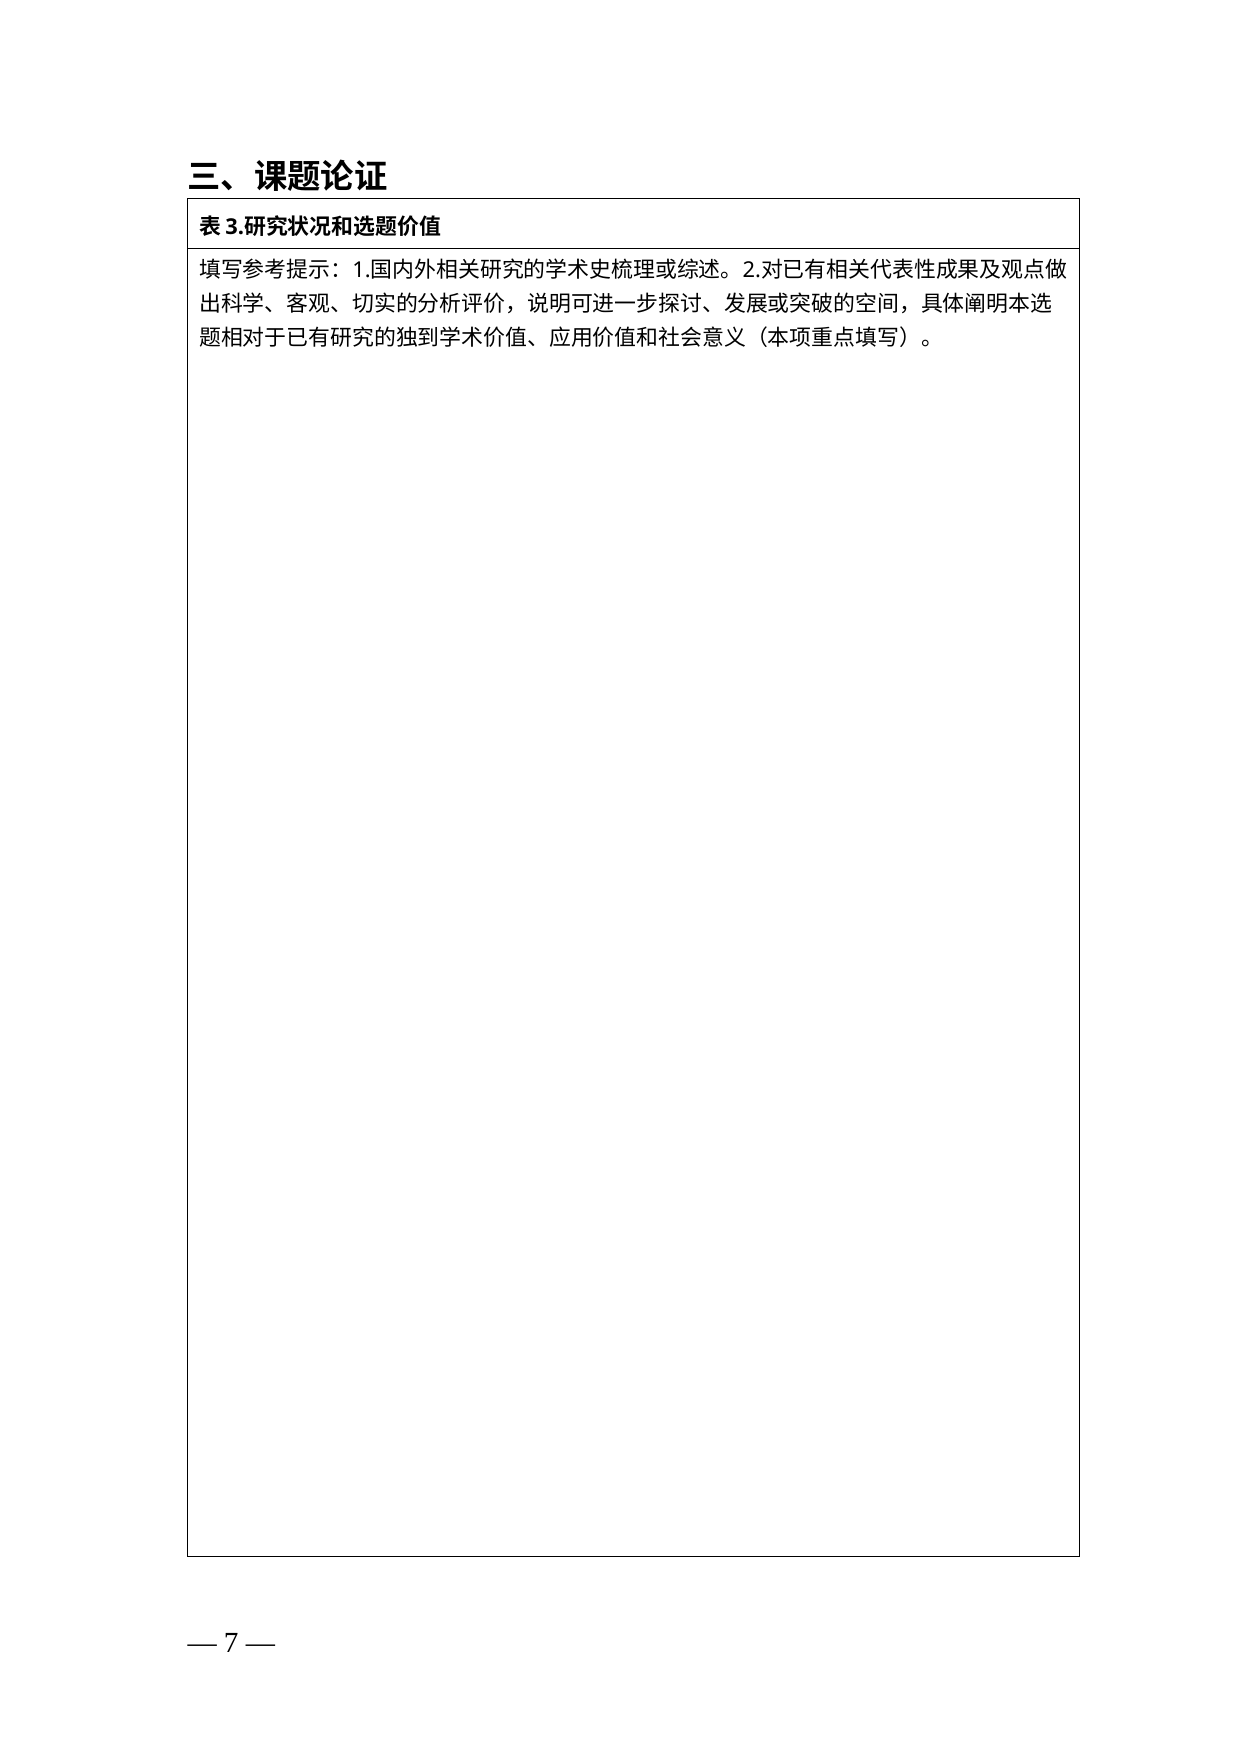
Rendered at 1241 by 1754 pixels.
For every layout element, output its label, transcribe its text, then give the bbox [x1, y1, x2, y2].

table_header 表3.研究状况和选题价值 [188, 199, 1079, 248]
table_cell 填写参考提示：1.国内外相关研究的学术史梳理或综述。2.对已有相关代表性成果及观点做出科学、客观、切实的分析评价，说明可进一步探讨、发展或突破的空间，具体阐明本选题相对于已有研究的独到学术价值、应用价值和社会意义（本项重点填写）。 [188, 249, 1079, 1556]
text 三、课题论证 [187, 150, 1053, 198]
